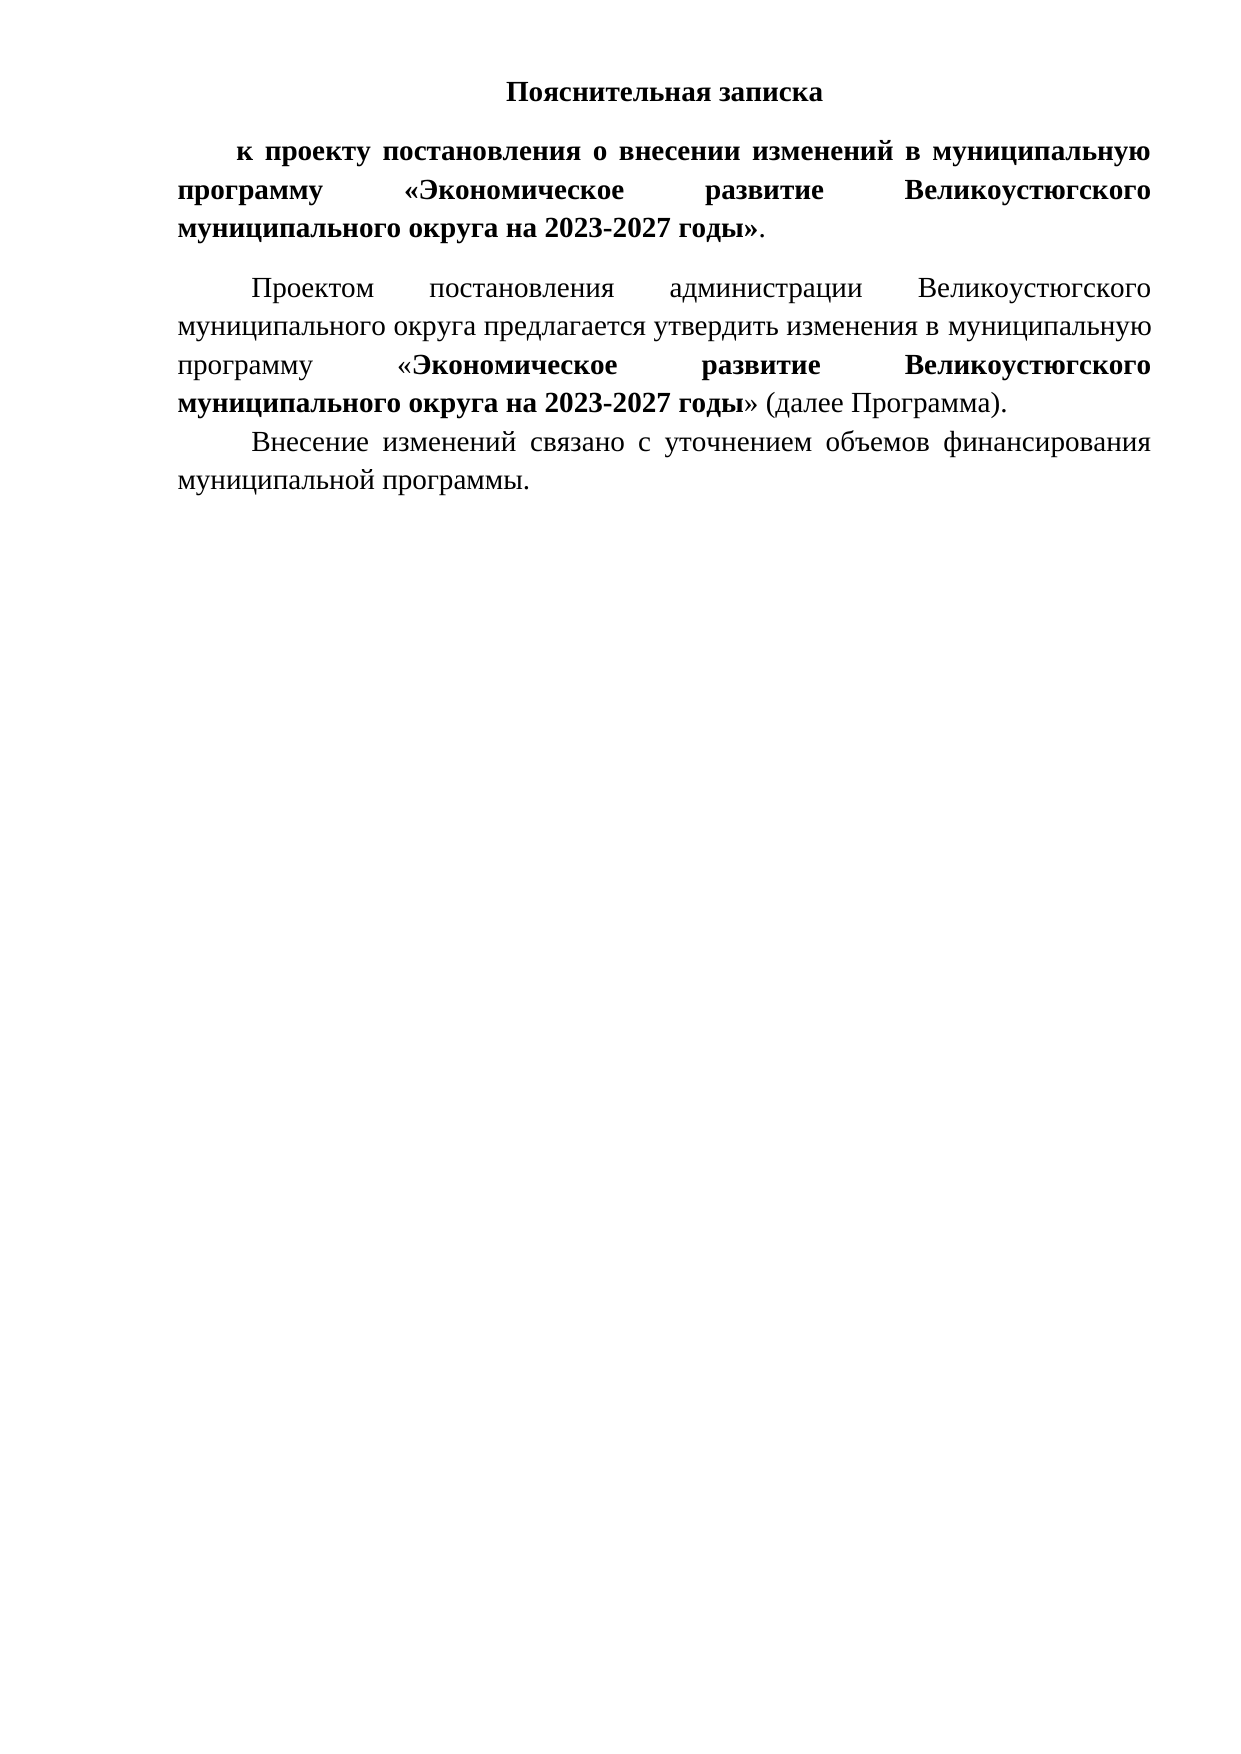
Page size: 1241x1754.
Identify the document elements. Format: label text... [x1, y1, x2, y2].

text Проектом постановления администрации Великоустюгского муниципального округа предлагается утвердить изменения в муниципальную программу «Экономическое развитие Великоустюгского муниципального округа на 2023-2027 годы» (далее Программа). [177, 270, 1152, 419]
text Пояснительная записка [177, 74, 1152, 107]
text Внесение изменений связано с уточнением объемов финансирования муниципальной программы. [177, 424, 1152, 496]
text к проекту постановления о внесении изменений в муниципальную программу «Экономическое развитие Великоустюгского муниципального округа на 2023-2027 годы». [177, 133, 1152, 244]
